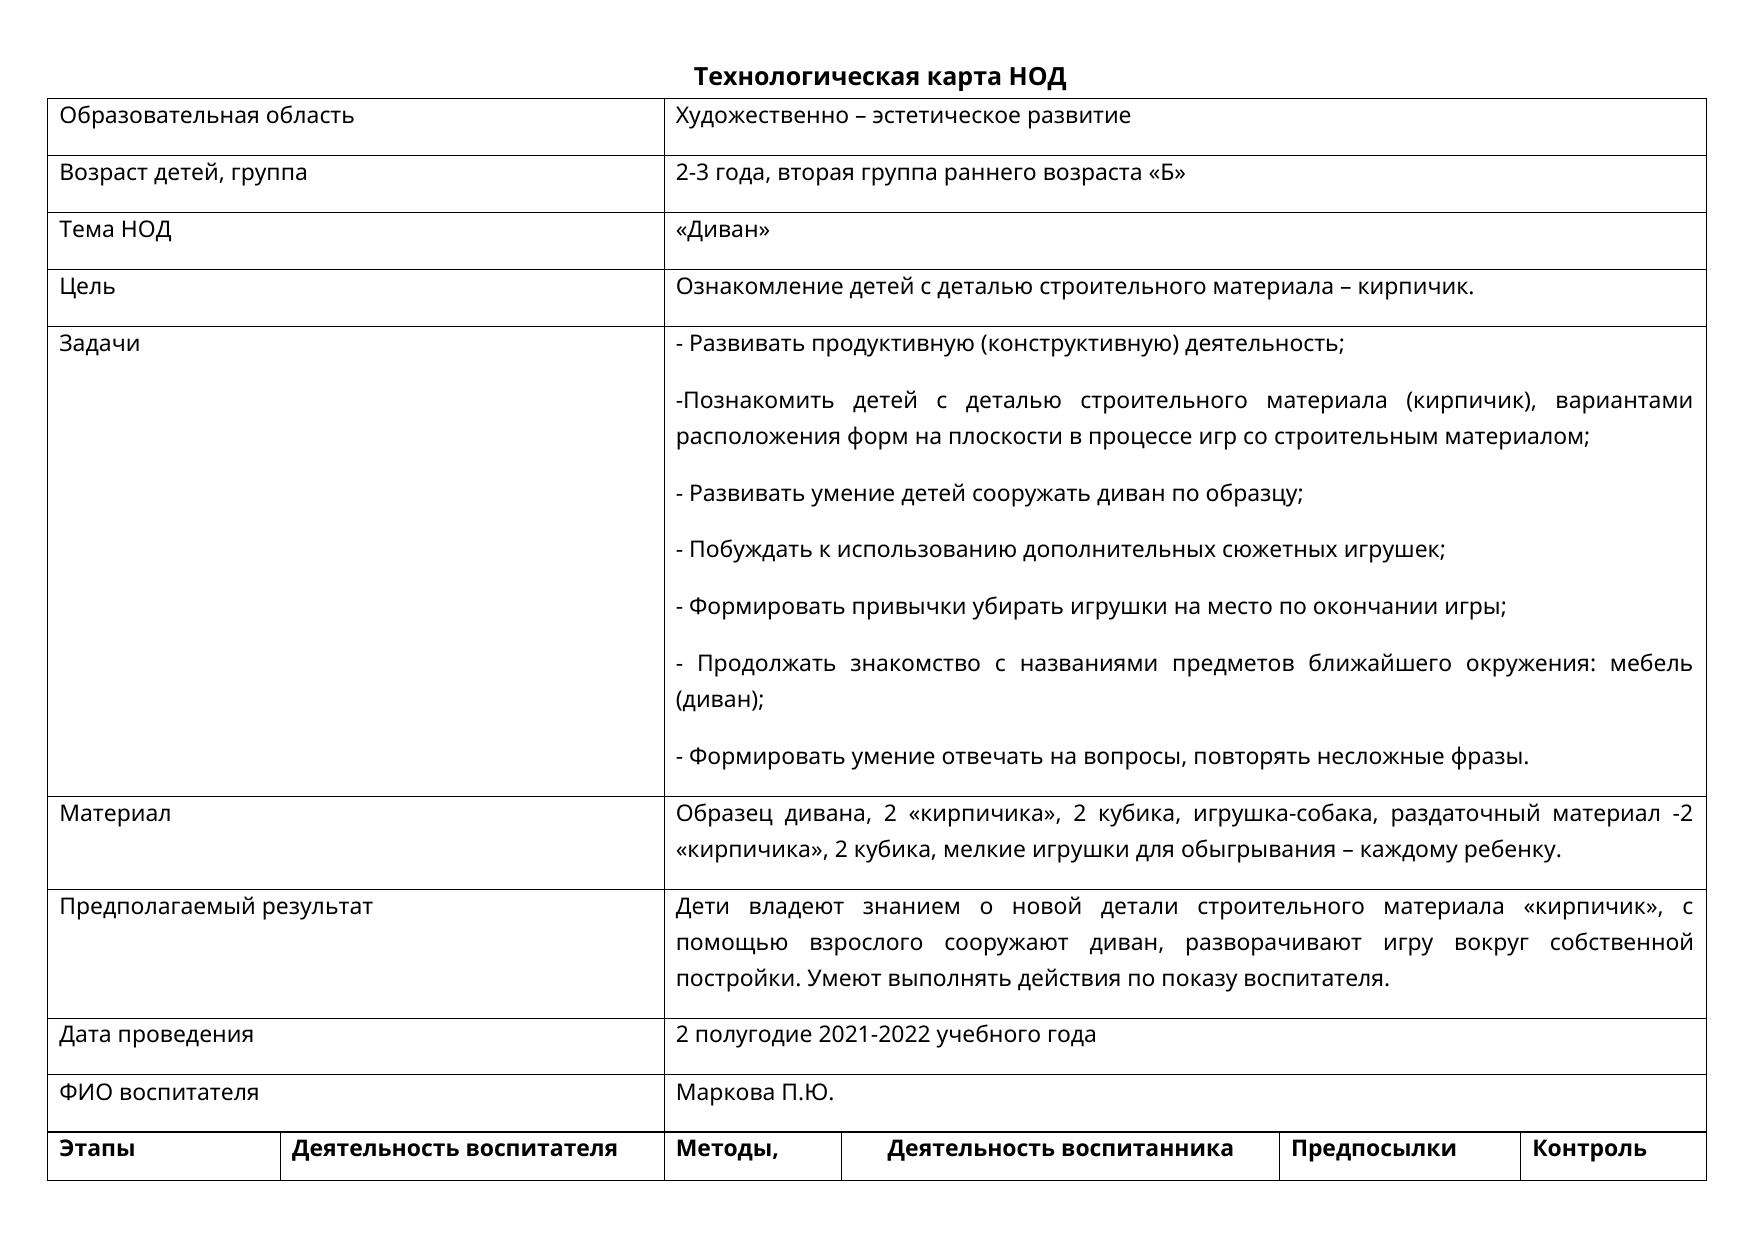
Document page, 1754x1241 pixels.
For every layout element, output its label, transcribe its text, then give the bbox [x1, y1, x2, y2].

table_cell «Диван» [665, 213, 1706, 269]
table_cell Образец дивана, 2 «кирпичика», 2 кубика, игрушка-собака, раздаточный материал -2 «кирпичика», 2 кубика, мелкие игрушки для обыгрывания – каждому ребенку. [665, 797, 1706, 888]
table_cell Материал [48, 797, 664, 888]
table_cell Ознакомление детей с деталью строительного материала – кирпичик. [665, 270, 1706, 326]
table_cell Маркова П.Ю. [665, 1075, 1706, 1131]
text Технологическая карта НОД [59, 59, 1695, 93]
table_cell Тема НОД [48, 213, 664, 269]
table_cell Предполагаемый результат [48, 890, 664, 1017]
table_cell Дети владеют знанием о новой детали строительного материала «кирпичик», с помощью взрослого сооружают диван, разворачивают игру вокруг собственной постройки. Умеют выполнять действия по показу воспитателя. [665, 890, 1706, 1017]
table_cell Возраст детей, группа [48, 156, 664, 212]
table_cell 2-3 года, вторая группа раннего возраста «Б» [665, 156, 1706, 212]
table_header Образовательная область [48, 99, 664, 155]
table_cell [842, 1133, 1279, 1180]
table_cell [1521, 1133, 1706, 1180]
table_cell - Развивать продуктивную (конструктивную) деятельность; -Познакомить детей с деталью строительного материала (кирпичик), вариантами расположения форм на плоскости в процессе игр со строительным материалом; - Развивать умение детей сооружать диван по образцу; - Побуждать к использованию дополнительных сюжетных игрушек; - Формировать привычки убирать игрушки на место по окончании игры; - Продолжать знакомство с названиями предметов ближайшего окружения: мебель (диван); - Формировать умение отвечать на вопросы, повторять несложные фразы. [665, 327, 1706, 796]
table_cell 2 полугодие 2021-2022 учебного года [665, 1019, 1706, 1074]
table_cell Цель [48, 270, 664, 326]
table_header Художественно – эстетическое развитие [665, 99, 1706, 155]
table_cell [48, 1133, 280, 1180]
table_cell Дата проведения [48, 1019, 664, 1074]
table_cell ФИО воспитателя [48, 1075, 664, 1131]
table_cell Методы, приемы [665, 1133, 841, 1180]
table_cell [281, 1133, 664, 1180]
table_cell Задачи [48, 327, 664, 796]
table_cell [1280, 1133, 1520, 1180]
